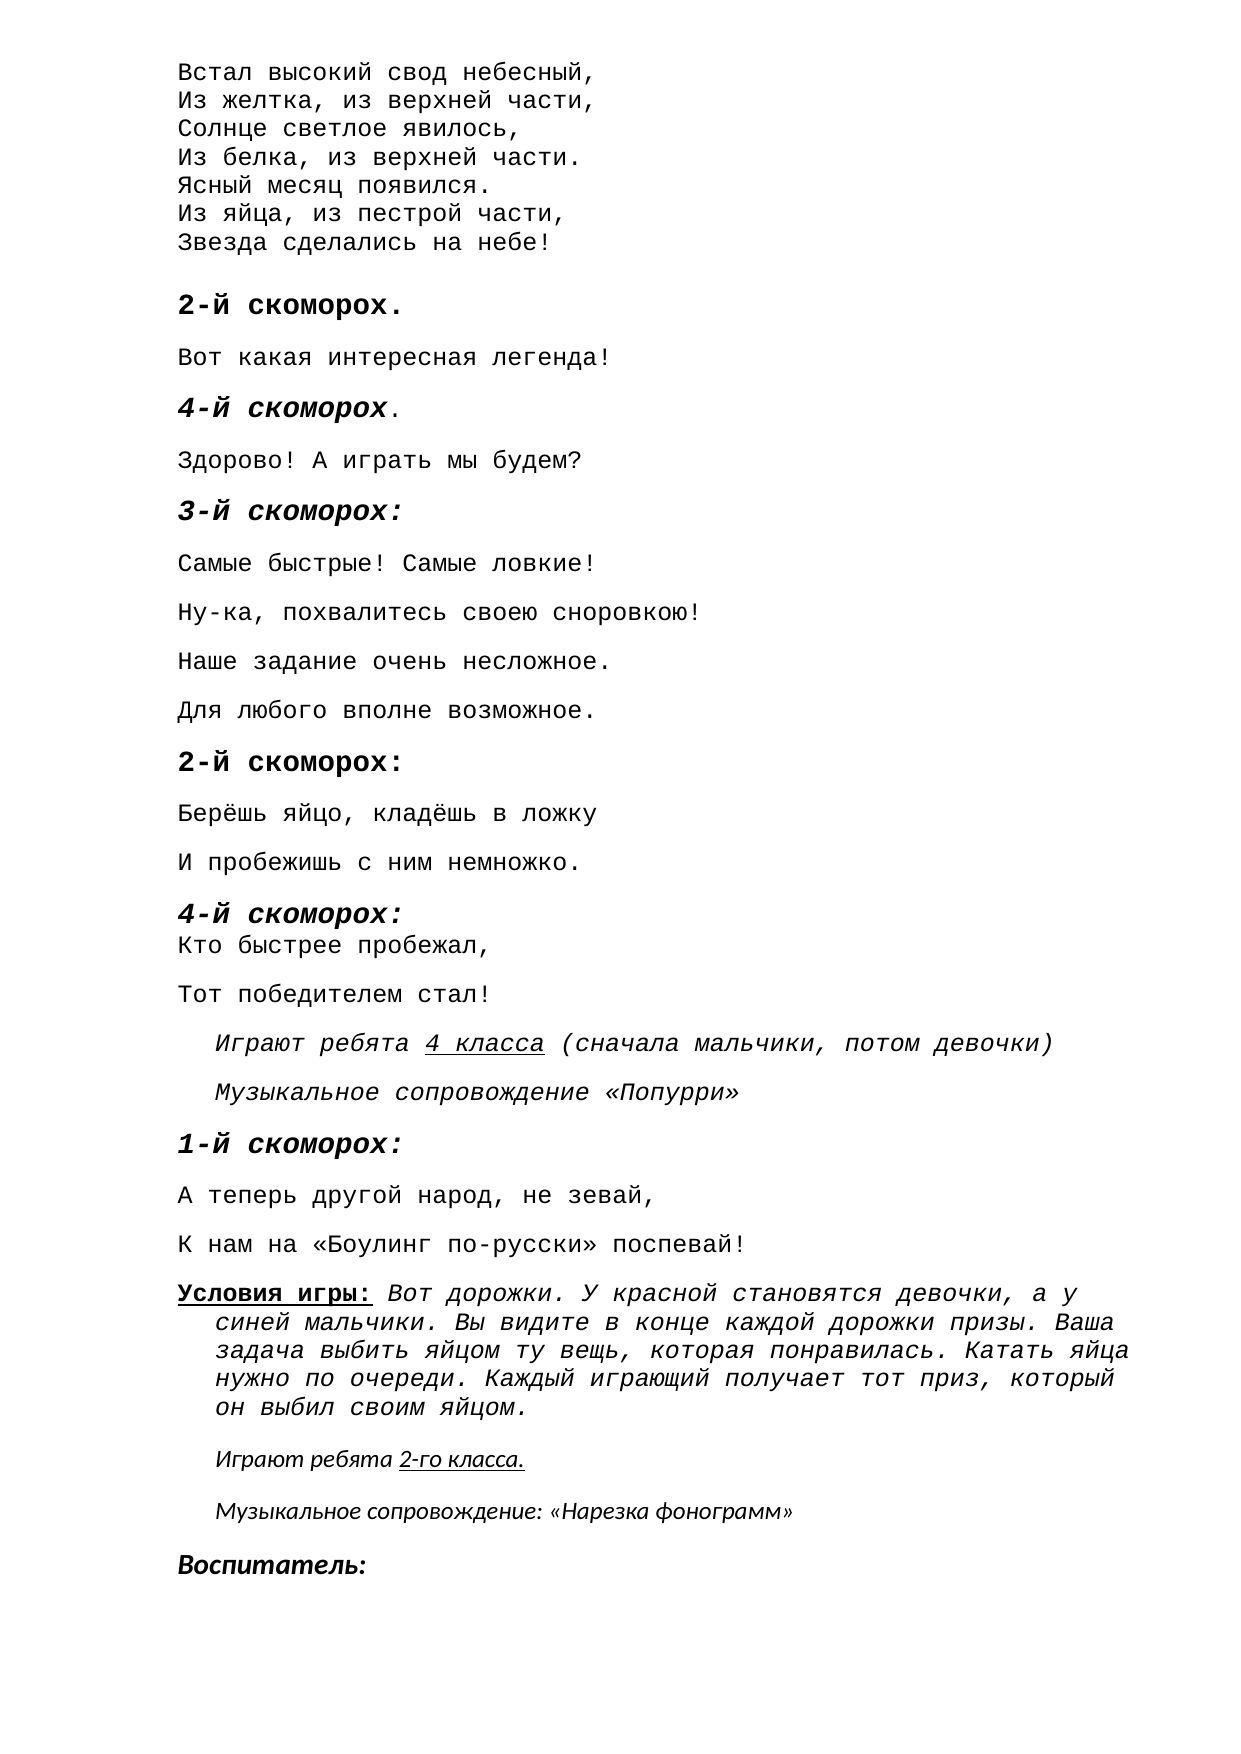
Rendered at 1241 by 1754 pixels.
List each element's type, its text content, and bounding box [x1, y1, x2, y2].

text Музыкальное сопровождение: «Нарезка фонограмм» [215, 1495, 1152, 1525]
text 3-й скоморох: [177, 496, 1152, 529]
text Играют ребята 2-го класса. [215, 1443, 1152, 1474]
text Тот победителем стал! [177, 981, 1152, 1010]
text Самые быстрые! Самые ловкие! [177, 550, 1152, 579]
text Для любого вполне возможное. [177, 698, 1152, 726]
text И пробежишь с ним немножко. [177, 850, 1152, 878]
text Вот какая интересная легенда! [177, 344, 1152, 373]
text Ну-ка, похвалитесь своею сноровкою! [177, 599, 1152, 628]
text Здорово! А играть мы будем? [177, 447, 1152, 476]
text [177, 59, 1152, 323]
text Воспитатель: [177, 1546, 1152, 1582]
text Берёшь яйцо, кладёшь в ложку [177, 801, 1152, 829]
text 4-й скоморох: Кто быстрее пробежал, [177, 899, 1152, 961]
text К нам на «Боулинг по-русски» поспевай! [177, 1232, 1152, 1260]
text 4-й скоморох. [177, 393, 1152, 426]
text 1-й скоморох: [177, 1129, 1152, 1162]
text 2-й скоморох: [177, 747, 1152, 780]
text Наше задание очень несложное. [177, 649, 1152, 677]
text Условия игры: Вот дорожки. У красной становятся девочки, а у синей мальчики. Вы видите в конце каждой дорожки призы. Ваша задача выбить яйцом ту вещь, которая понравилась. Катать яйца нужно по очереди. Каждый играющий получает тот приз, который он выбил своим яйцом. [177, 1281, 1152, 1423]
text А теперь другой народ, не зевай, [177, 1183, 1152, 1211]
text Музыкальное сопровождение «Попурри» [215, 1080, 1152, 1108]
text Играют ребята 4 класса (сначала мальчики, потом девочки) [215, 1031, 1152, 1059]
